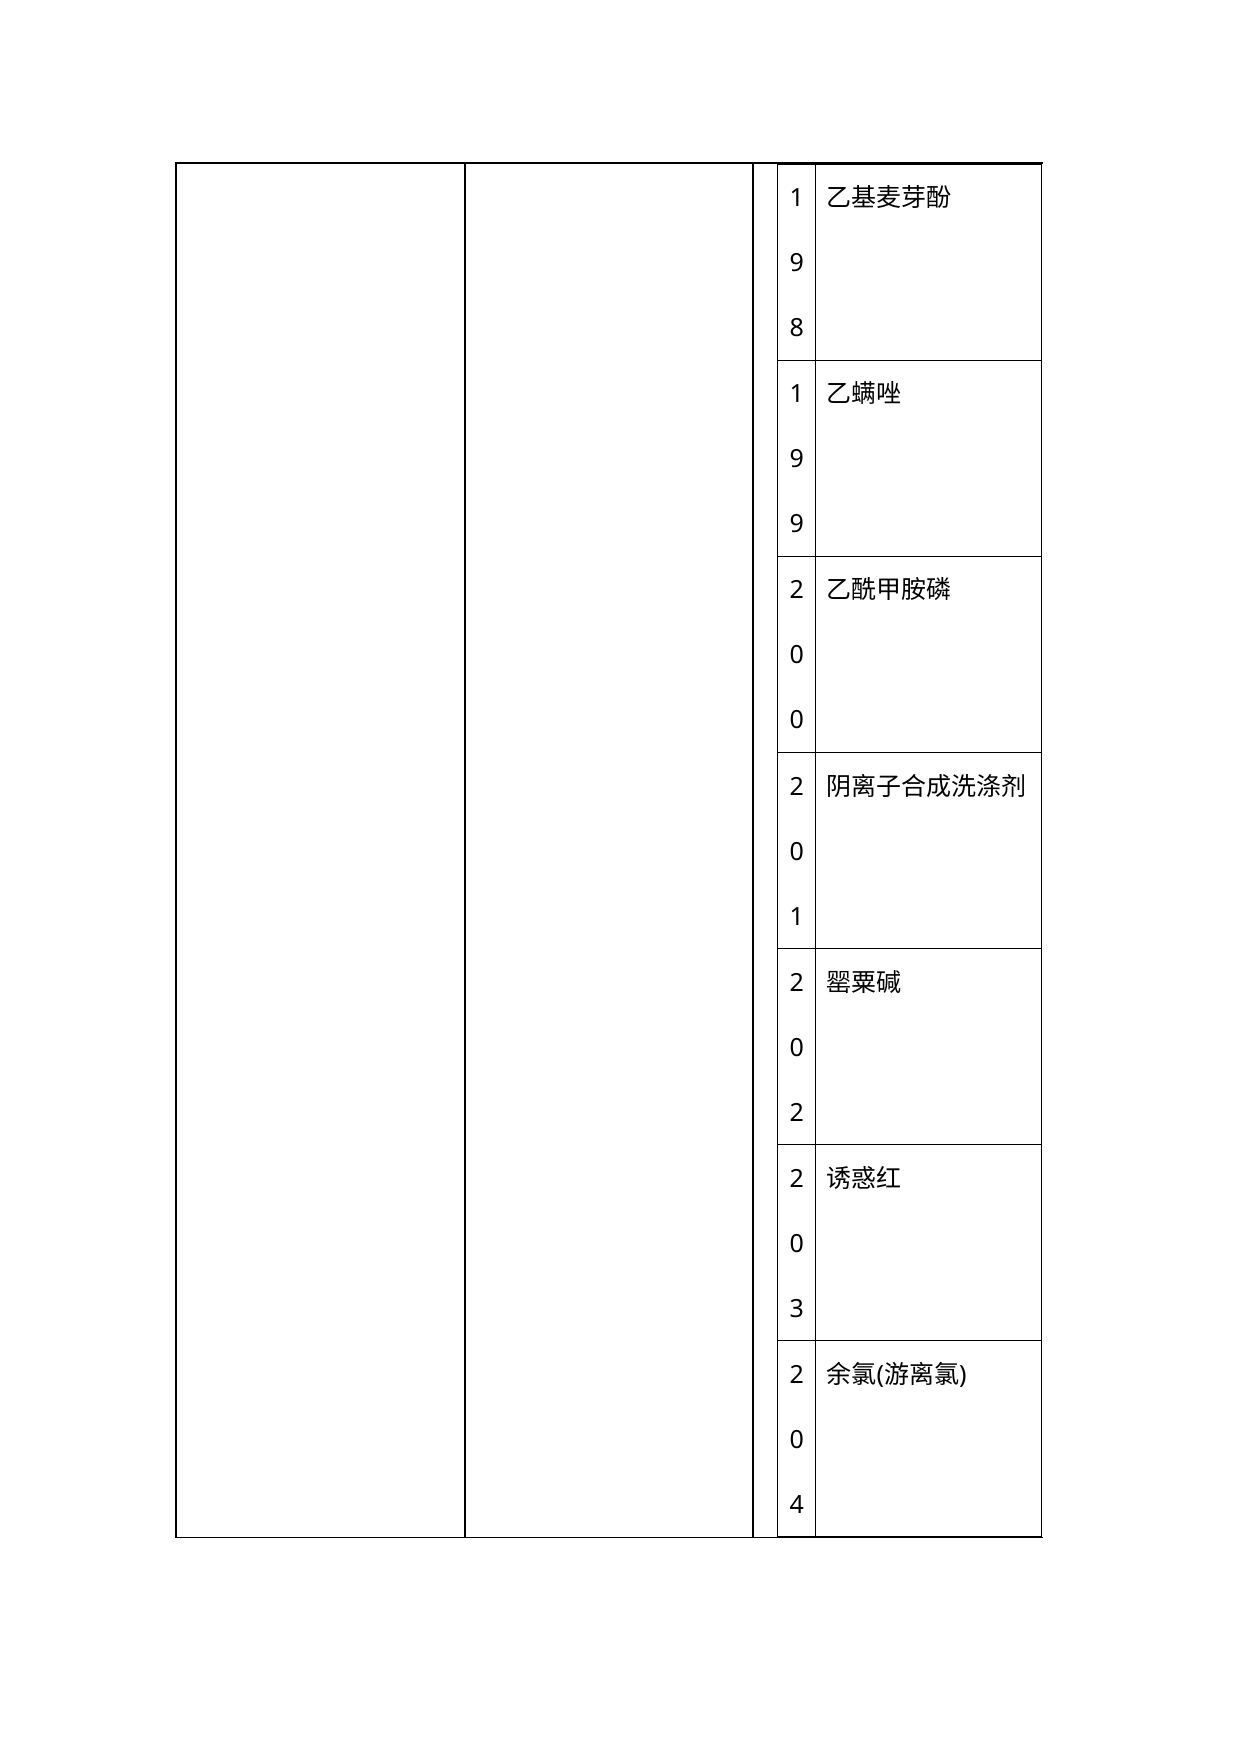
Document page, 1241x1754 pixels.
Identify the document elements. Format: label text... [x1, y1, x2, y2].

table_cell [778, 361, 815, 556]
table_cell [466, 164, 752, 1537]
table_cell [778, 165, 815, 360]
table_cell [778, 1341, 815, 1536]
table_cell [816, 165, 1041, 360]
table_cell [816, 1341, 1041, 1536]
table_cell 1 [177, 164, 464, 1537]
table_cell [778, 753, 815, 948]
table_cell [754, 164, 777, 1537]
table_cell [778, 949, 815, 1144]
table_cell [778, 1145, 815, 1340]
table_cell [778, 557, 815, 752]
